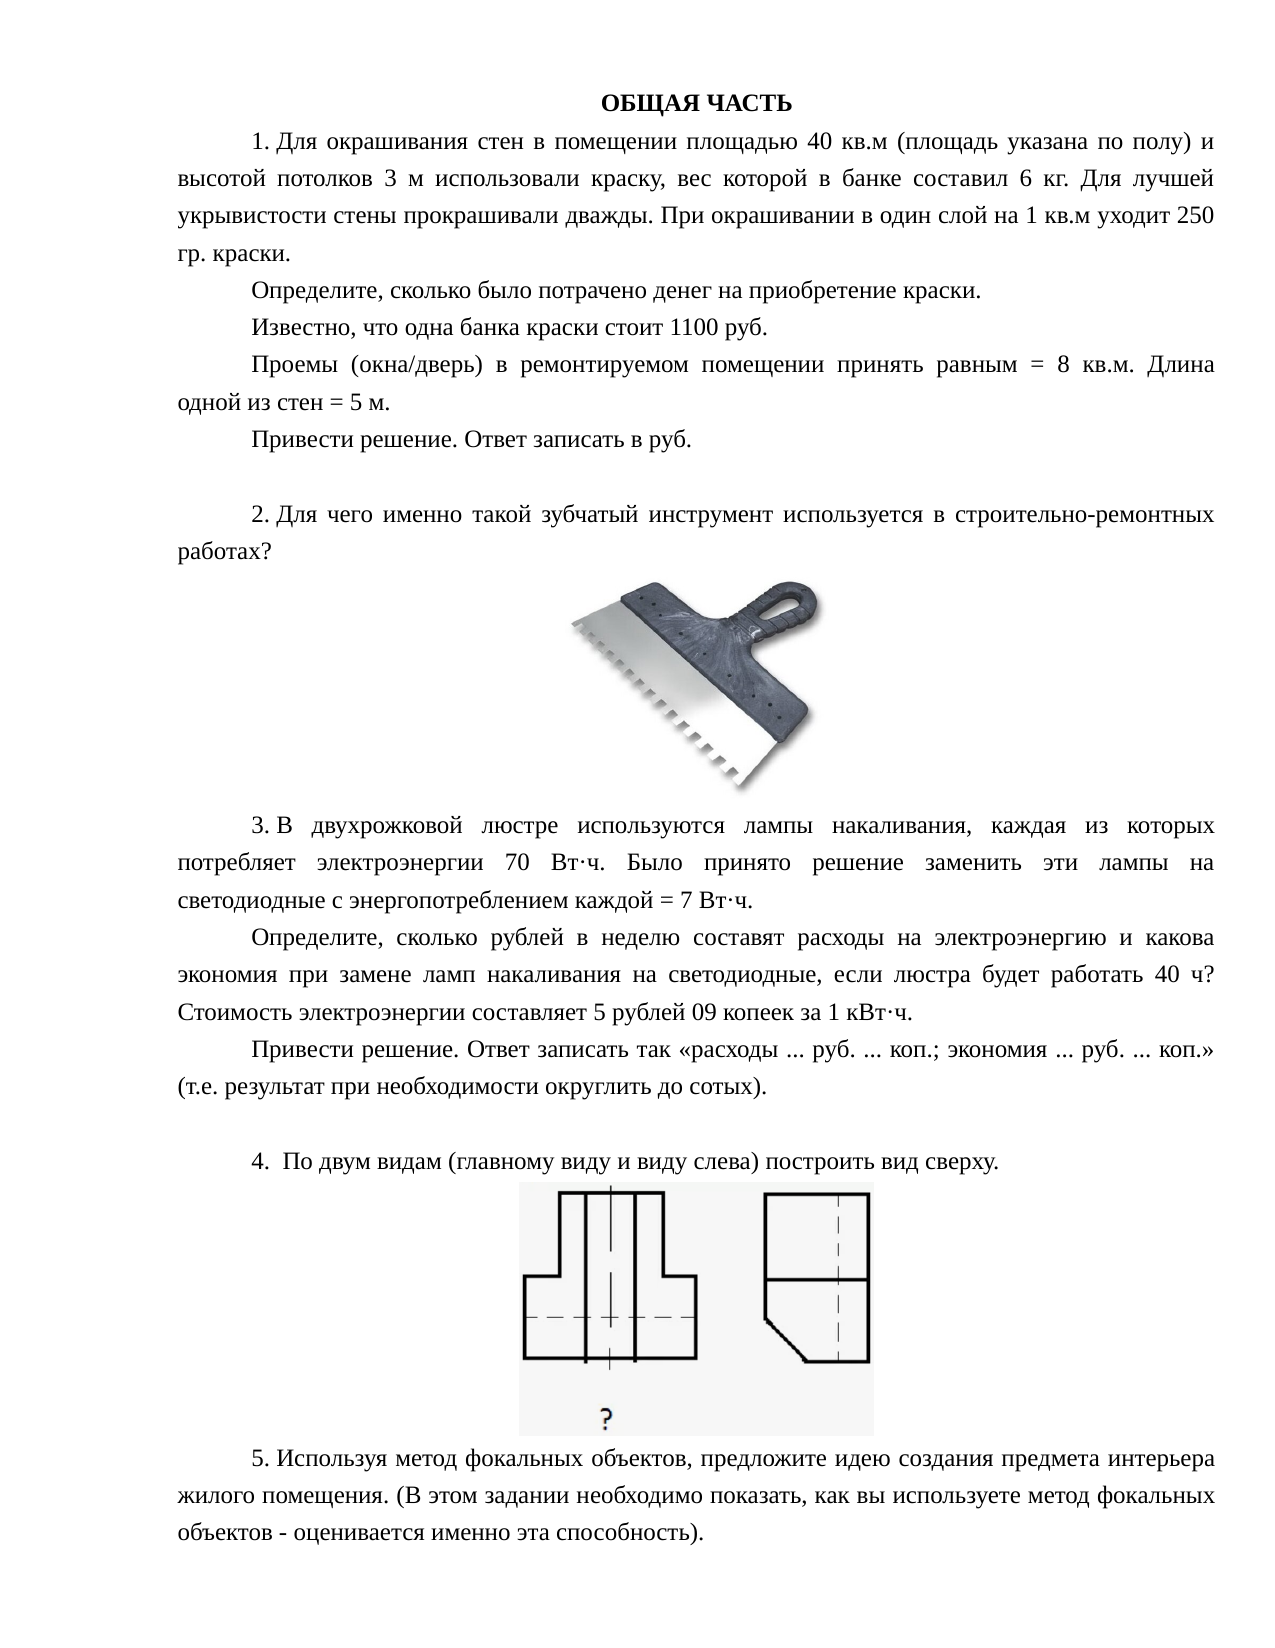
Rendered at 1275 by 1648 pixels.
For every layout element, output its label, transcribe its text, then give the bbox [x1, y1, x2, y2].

text Привести решение. Ответ записать так «расходы ... руб. ... коп.; экономия ... руб. ... коп.» (т.е. результат при необходимости округлить до сотых). [177, 1034, 1216, 1100]
text Определите, сколько было потрачено денег на приобретение краски. [177, 275, 1216, 304]
text Определите, сколько рублей в неделю составят расходы на электроэнергию и какова экономия при замене ламп накаливания на светодиодные, если люстра будет работать 40 ч? Стоимость электроэнергии составляет 5 рублей 09 копеек за 1 кВт·ч. [177, 922, 1216, 1025]
text Известно, что одна банка краски стоит 1100 руб. [177, 312, 1216, 341]
picture [560, 573, 834, 803]
picture [519, 1182, 874, 1436]
text ОБЩАЯ ЧАСТЬ [177, 88, 1216, 117]
list В двухрожковой люстре используются лампы накаливания, каждая из которых потребляет электроэнергии 70 Вт·ч. Было принято решение заменить эти лампы на светодиодные с энергопотреблением каждой = 7 Вт·ч. [177, 810, 1216, 913]
list Используя метод фокальных объектов, предложите идею создания предмета интерьера жилого помещения. (В этом задании необходимо показать, как вы используете метод фокальных объектов - оценивается именно эта способность). [177, 1443, 1216, 1546]
list Для окрашивания стен в помещении площадью 40 кв.м (площадь указана по полу) и высотой потолков 3 м использовали краску, вес которой в банке составил 6 кг. Для лучшей укрывистости стены прокрашивали дважды. При окрашивании в один слой на 1 кв.м уходит 250 гр. краски. [177, 126, 1216, 266]
text Привести решение. Ответ записать в руб. [177, 424, 1216, 453]
list По двум видам (главному виду и виду слева) построить вид сверху. [177, 1146, 1216, 1174]
list Для чего именно такой зубчатый инструмент используется в строительно-ремонтных работах? [177, 499, 1216, 565]
text Проемы (окна/дверь) в ремонтируемом помещении принять равным = 8 кв.м. Длина одной из стен = 5 м. [177, 349, 1216, 416]
